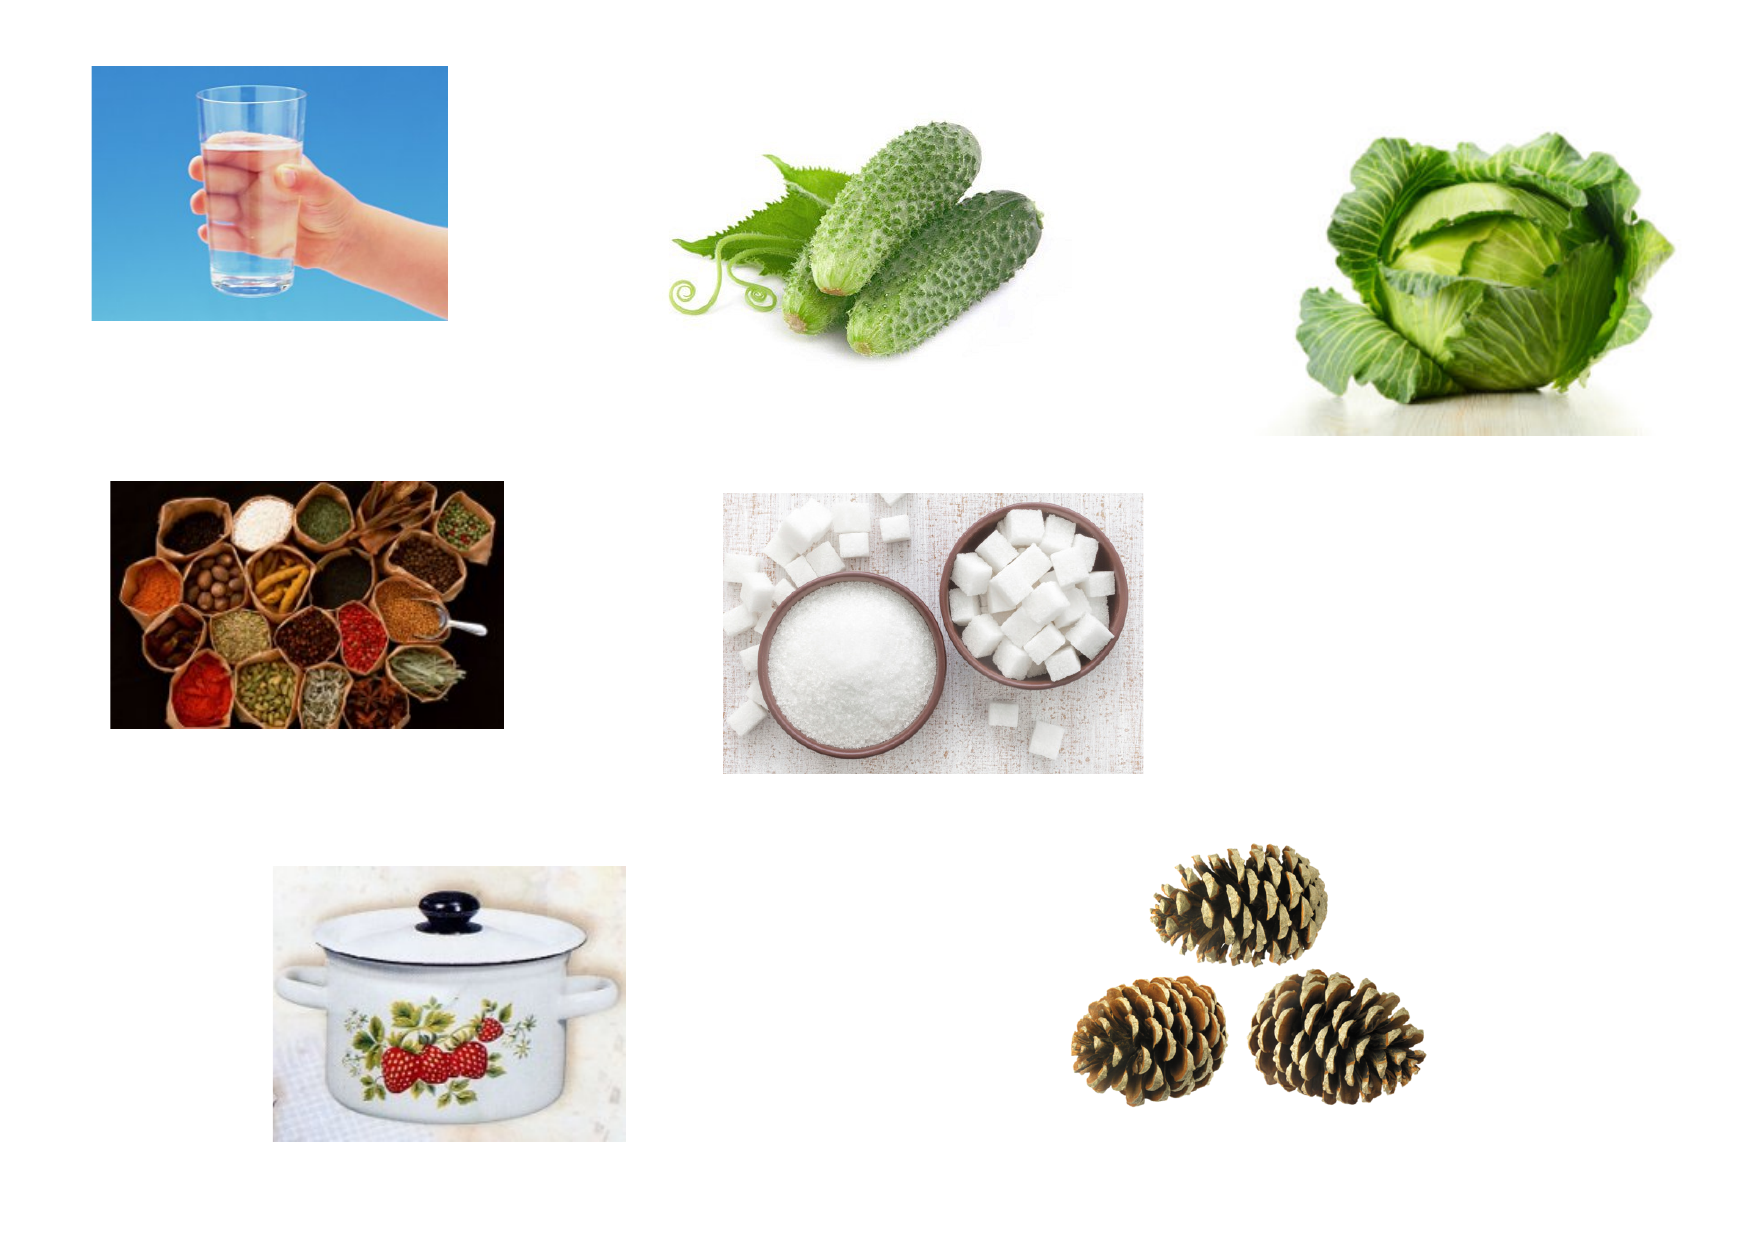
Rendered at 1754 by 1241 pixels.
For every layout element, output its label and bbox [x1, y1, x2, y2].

picture [1061, 837, 1432, 1119]
picture [723, 493, 1144, 774]
picture [110, 481, 504, 729]
picture [654, 98, 1072, 371]
picture [91, 66, 448, 321]
picture [1243, 90, 1713, 436]
picture [272, 866, 626, 1142]
